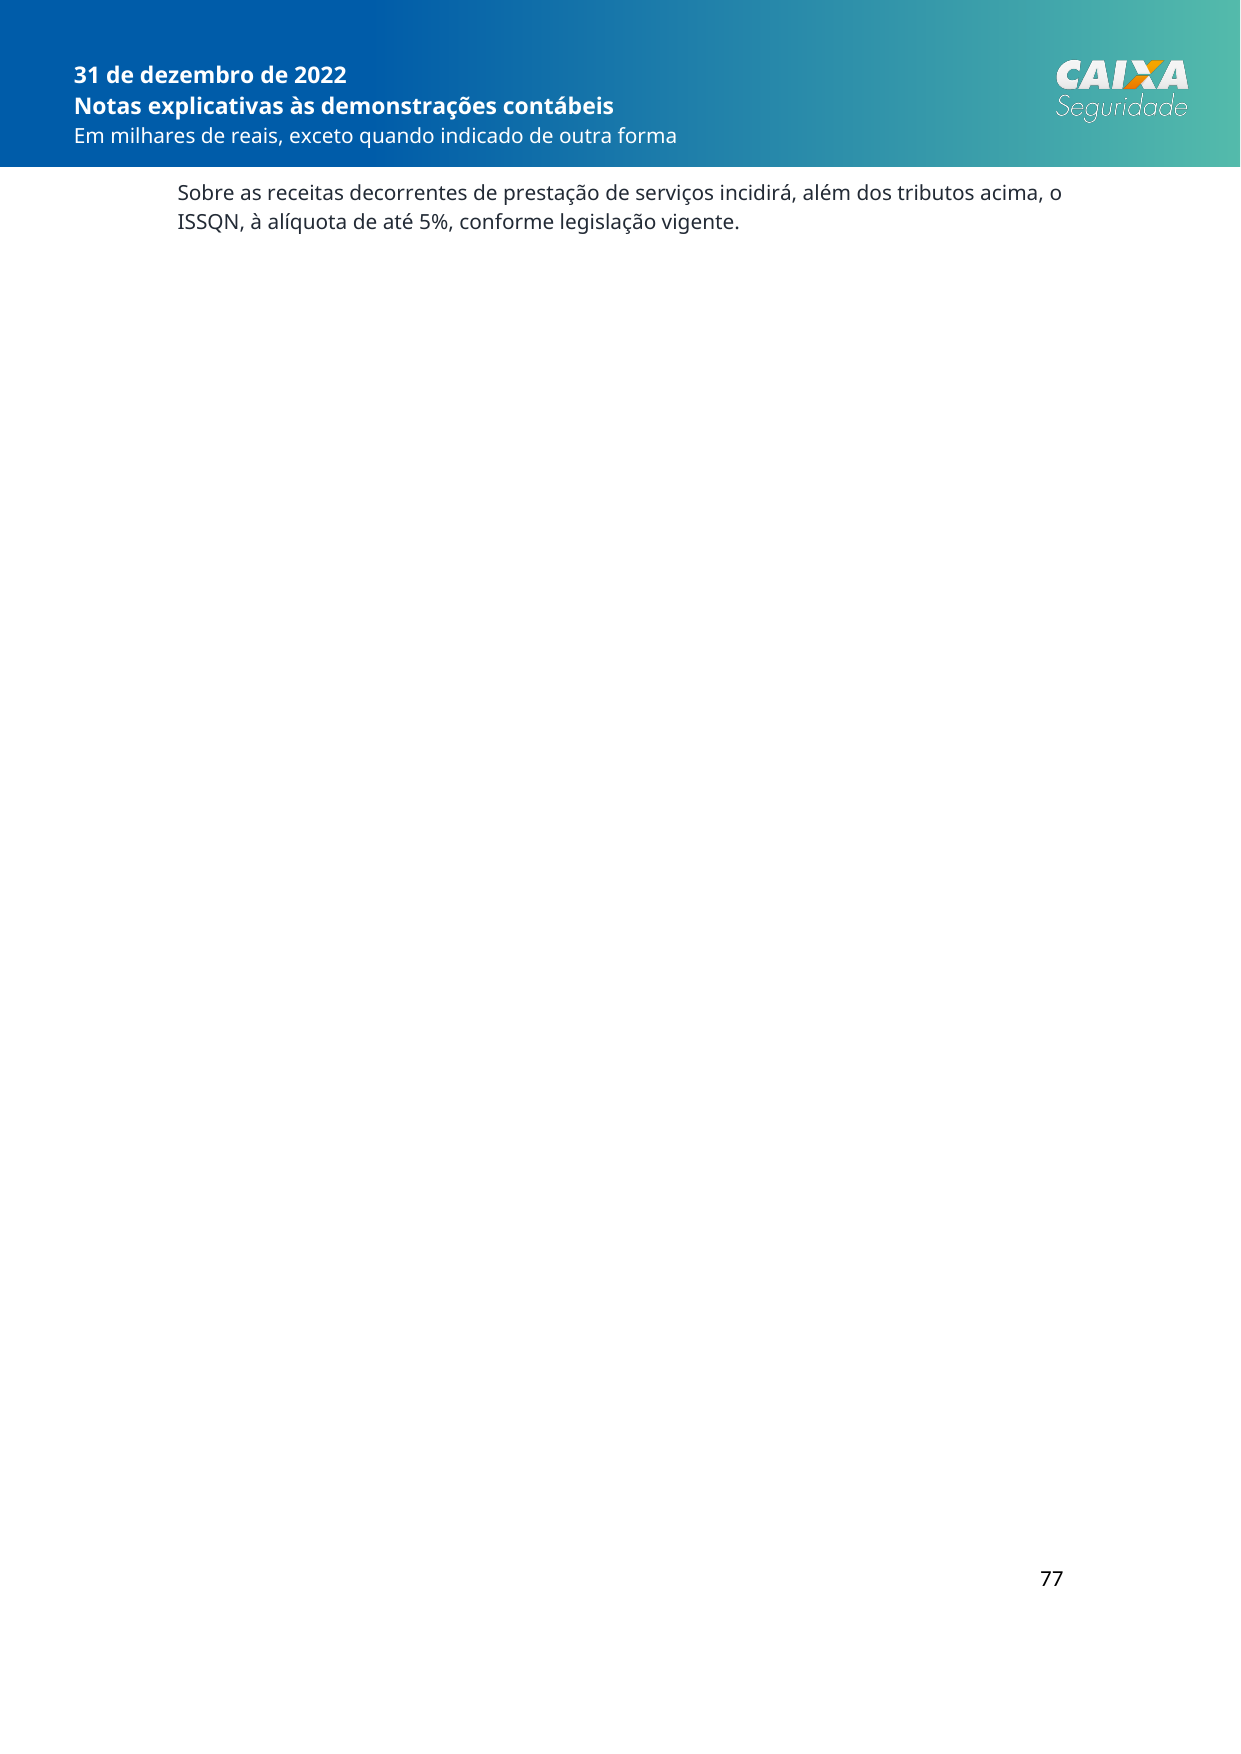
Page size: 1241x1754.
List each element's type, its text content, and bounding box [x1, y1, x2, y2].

text Sobre as receitas decorrentes de prestação de serviços incidirá, além dos tributos acima, o ISSQN, à alíquota de até 5%, conforme legislação vigente. [177, 178, 1063, 235]
picture [1054, 59, 1190, 124]
